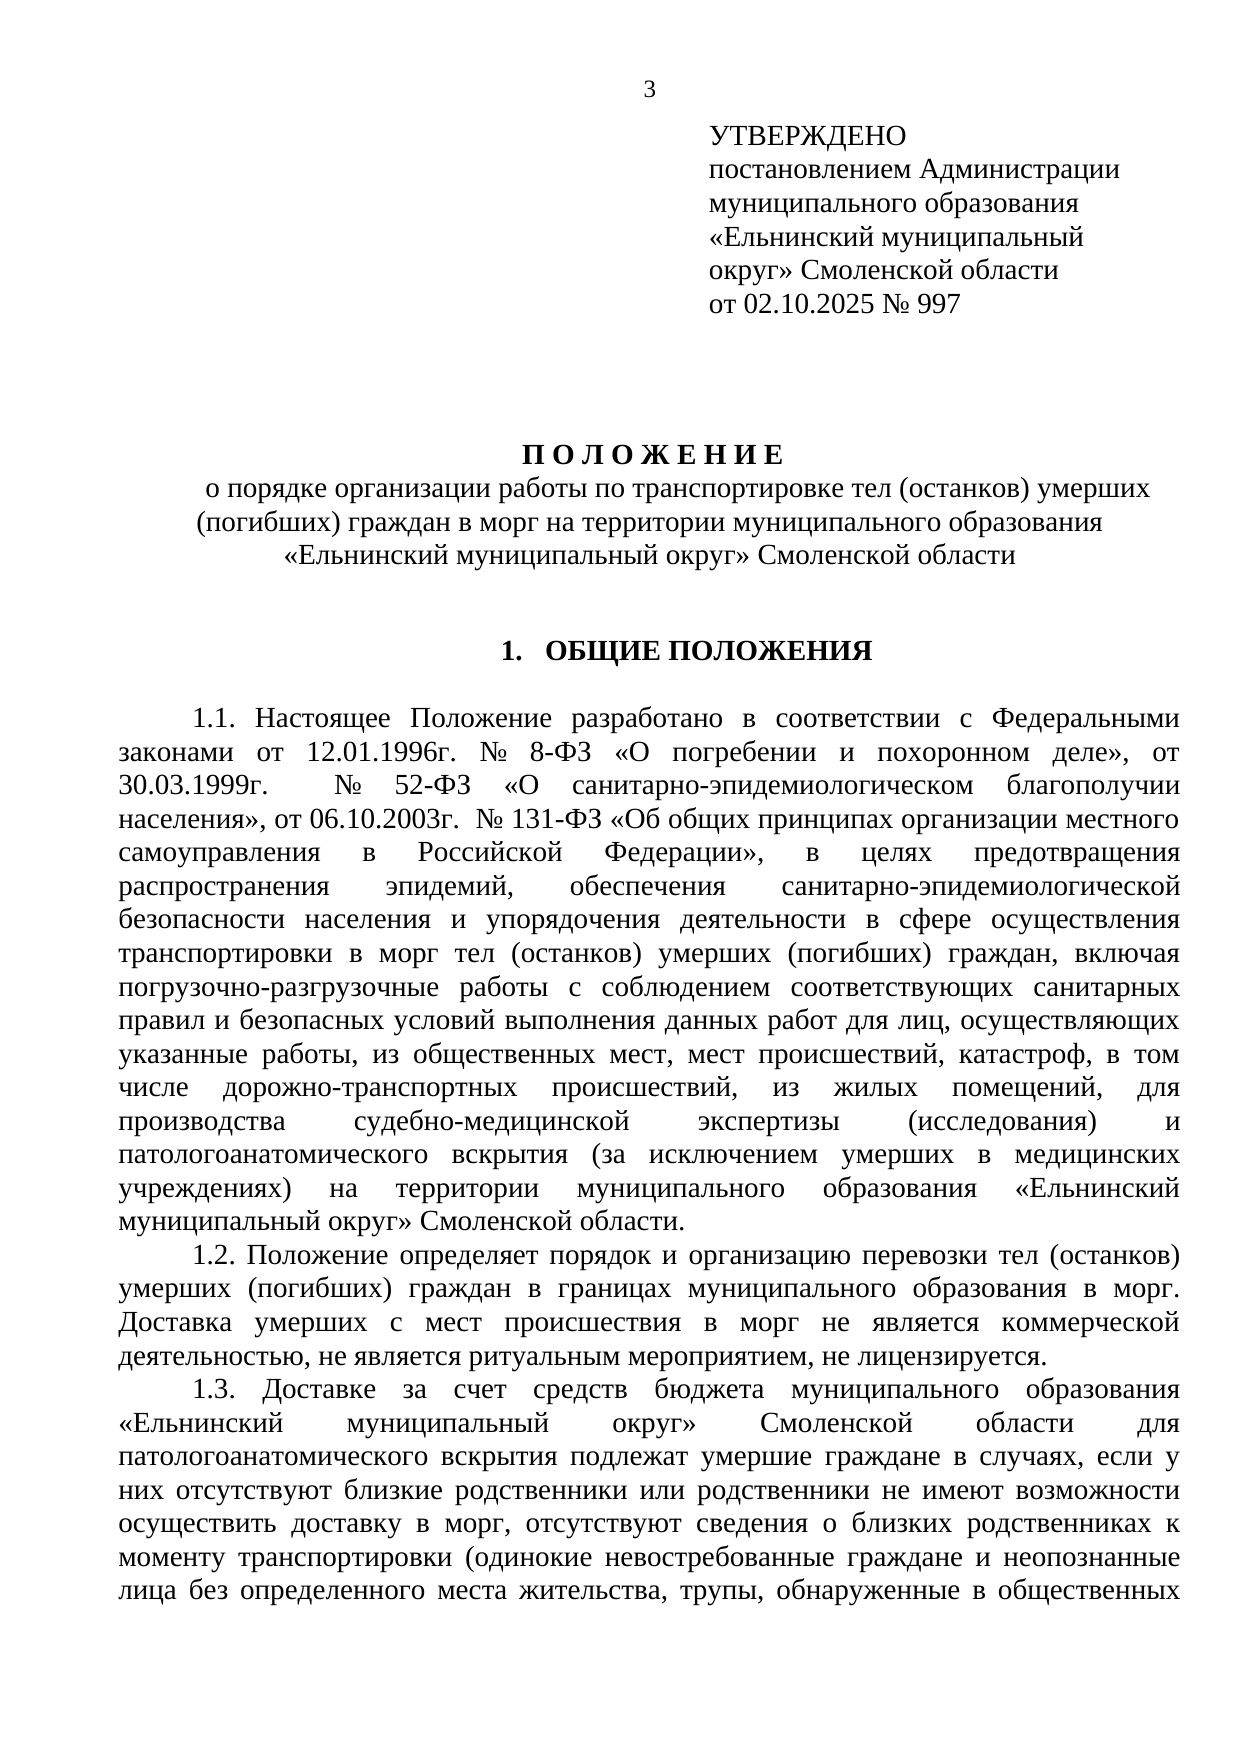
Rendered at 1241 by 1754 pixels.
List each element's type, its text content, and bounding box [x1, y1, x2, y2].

text муниципального образования [709, 185, 1181, 219]
text 1.2. Положение определяет порядок и организацию перевозки тел (останков) умерших (погибших) граждан в границах муниципального образования в морг. Доставка умерших с мест происшествия в морг не является коммерческой деятельностью, не является ритуальным мероприятием, не лицензируется. [118, 1237, 1181, 1371]
list ОБЩИЕ ПОЛОЖЕНИЯ [192, 633, 1181, 667]
text 1.1. Настоящее Положение разработано в соответствии с Федеральными законами от 12.01.1996г. № 8-ФЗ «О погребении и похоронном деле», от 30.03.1999г. № 52-ФЗ «О санитарно-эпидемиологическом благополучии населения», от 06.10.2003г. № 131-ФЗ «Об общих принципах организации местного самоуправления в Российской Федерации», в целях предотвращения распространения эпидемий, обеспечения санитарно-эпидемиологической безопасности населения и упорядочения деятельности в сфере осуществления транспортировки в морг тел (останков) умерших (погибших) граждан, включая погрузочно-разгрузочные работы с соблюдением соответствующих санитарных правил и безопасных условий выполнения данных работ для лиц, осуществляющих указанные работы, из общественных мест, мест происшествий, катастроф, в том числе дорожно-транспортных происшествий, из жилых помещений, для производства судебно-медицинской экспертизы (исследования) и патологоанатомического вскрытия (за исключением умерших в медицинских учреждениях) на территории муниципального образования «Ельнинский муниципальный округ» Смоленской области. [118, 700, 1181, 1237]
text о порядке организации работы по транспортировке тел (останков) умерших (погибших) граждан в морг на территории муниципального образования «Ельнинский муниципальный округ» Смоленской области [118, 470, 1181, 571]
text постановлением Администрации [709, 152, 1181, 185]
list от 02.10.2025 № 997 [709, 286, 1187, 319]
list П О Л О Ж Е Н И Е [118, 437, 1187, 470]
text «Ельнинский муниципальный [709, 219, 1181, 252]
text УТВЕРЖДЕНО [118, 118, 1181, 152]
text округ» Смоленской области [709, 252, 1181, 286]
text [118, 1371, 1181, 1606]
